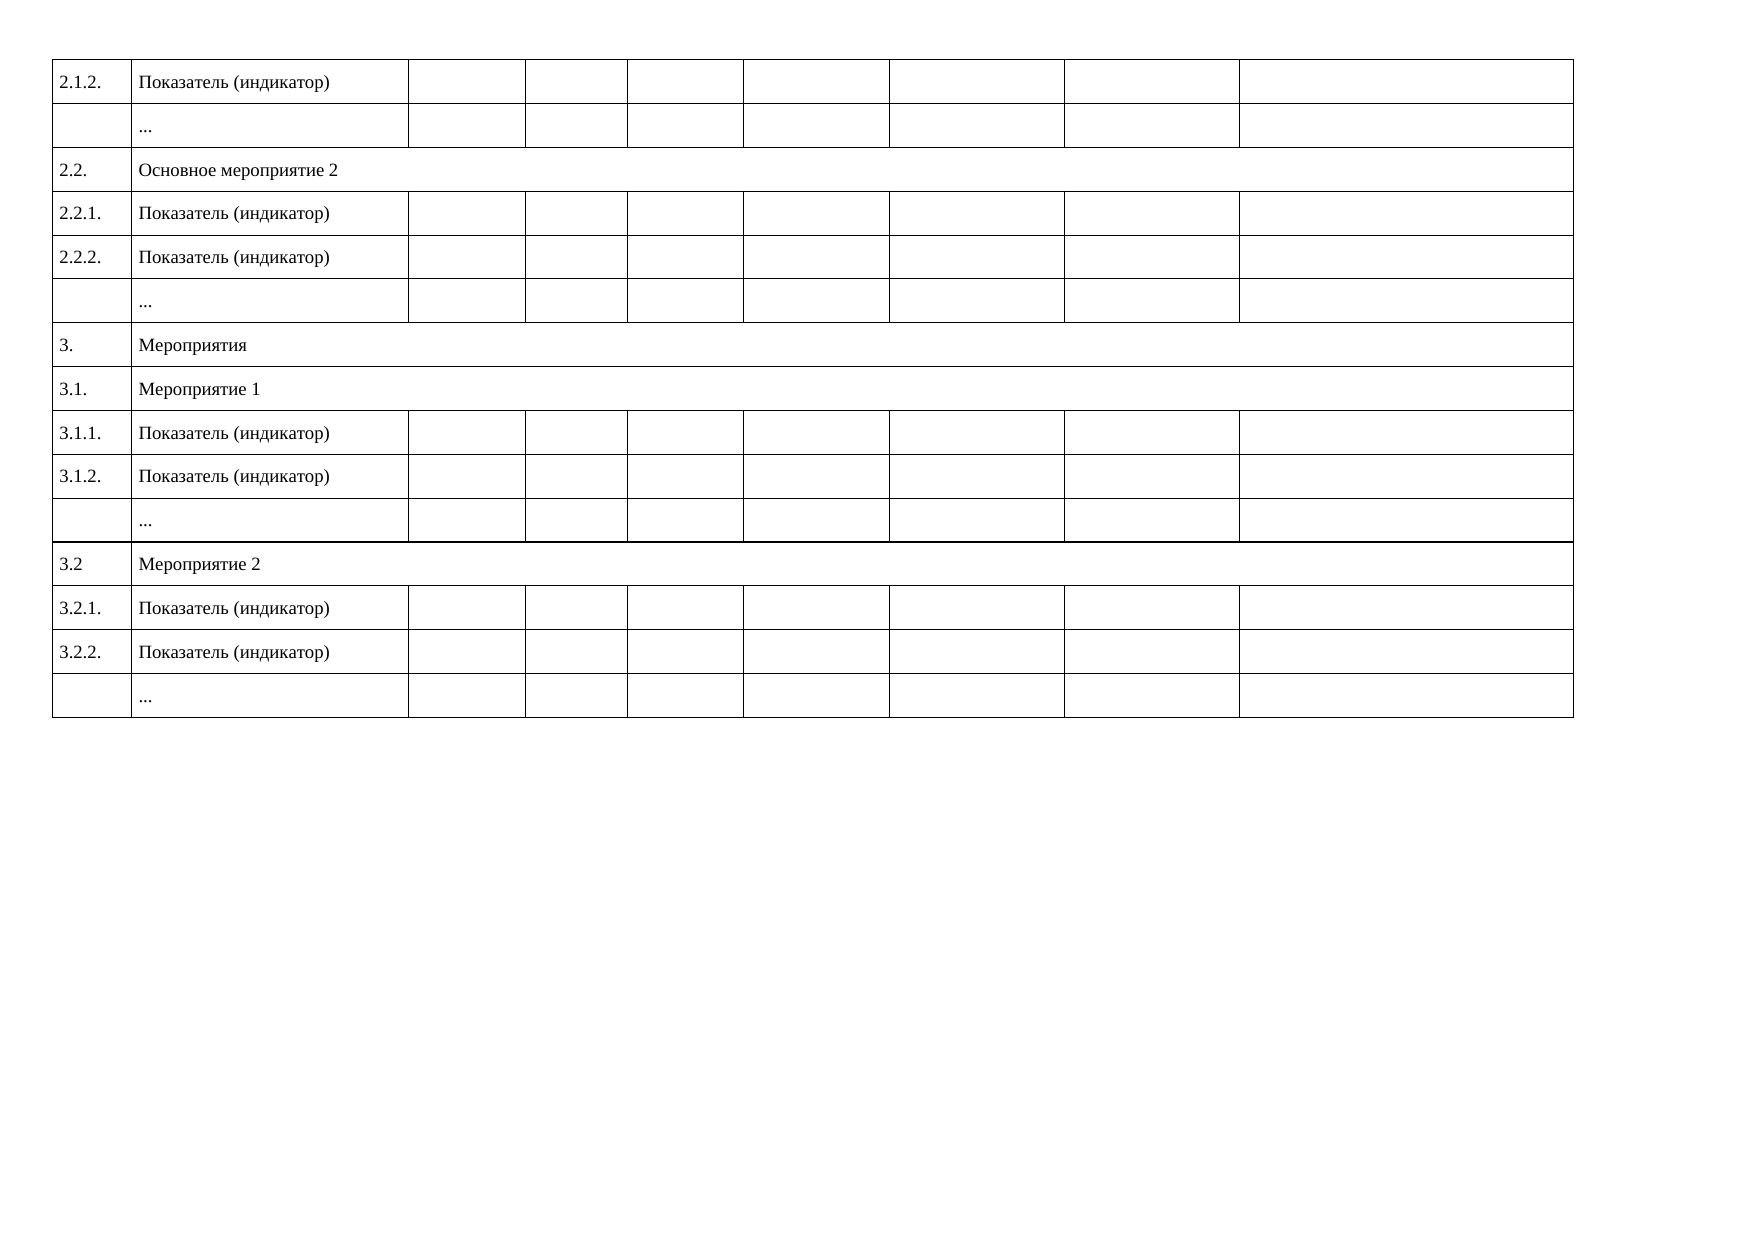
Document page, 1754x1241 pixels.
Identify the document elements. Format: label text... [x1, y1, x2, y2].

table_cell [744, 104, 889, 147]
table_cell [744, 279, 889, 322]
table_cell [526, 499, 627, 541]
table_cell [890, 279, 1064, 322]
table_cell Показатель (индикатор) [132, 411, 408, 454]
table_cell [409, 499, 525, 541]
table_cell [890, 411, 1064, 454]
table_cell 3.1.2. [53, 455, 131, 498]
table_cell Показатель (индикатор) [132, 630, 408, 673]
table_cell [53, 499, 131, 541]
table_cell 2.2.2. [53, 236, 131, 278]
table_cell Показатель (индикатор) [132, 236, 408, 278]
table_cell [526, 411, 627, 454]
table_cell [1065, 411, 1239, 454]
table_cell [890, 236, 1064, 278]
table_cell [744, 192, 889, 234]
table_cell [132, 60, 408, 103]
table_cell [890, 586, 1064, 629]
table_cell [744, 236, 889, 278]
table_cell [744, 60, 889, 103]
table_cell [409, 279, 525, 322]
table_cell [526, 60, 627, 103]
table_cell [1240, 630, 1573, 673]
table_cell [409, 236, 525, 278]
table_cell [890, 104, 1064, 147]
table_cell [409, 104, 525, 147]
table_cell [526, 674, 627, 717]
table_cell [628, 674, 743, 717]
table_cell 2.2.1. [53, 192, 131, 234]
table_cell [1065, 279, 1239, 322]
table_cell [1065, 499, 1239, 541]
table_cell 3.2.1. [53, 586, 131, 629]
table_cell Мероприятия [132, 323, 1573, 366]
table_cell [526, 236, 627, 278]
table_cell [526, 104, 627, 147]
table_cell [409, 455, 525, 498]
table_cell 3.1. [53, 367, 131, 410]
table_cell [628, 630, 743, 673]
table_cell ... [132, 499, 408, 541]
table_cell Показатель (индикатор) [132, 586, 408, 629]
table_cell [409, 411, 525, 454]
table_cell Основное мероприятие 2 [132, 148, 1573, 191]
table_cell Мероприятие 2 [132, 543, 1573, 585]
table_cell [628, 60, 743, 103]
table_cell Показатель (индикатор) [132, 455, 408, 498]
table_cell [628, 279, 743, 322]
table_cell [1240, 236, 1573, 278]
table_cell [526, 455, 627, 498]
table_cell ... [132, 279, 408, 322]
table_cell 3.2 [53, 543, 131, 585]
table_cell [409, 60, 525, 103]
table_cell [526, 630, 627, 673]
table_cell [1240, 192, 1573, 234]
table_cell [628, 411, 743, 454]
table_cell [526, 279, 627, 322]
table_cell [628, 499, 743, 541]
table_cell [526, 586, 627, 629]
table_cell [890, 499, 1064, 541]
table_cell [53, 279, 131, 322]
table_cell 2.1.2. [53, 60, 131, 103]
table_cell [628, 236, 743, 278]
table_cell [1065, 630, 1239, 673]
table_cell 3.1.1. [53, 411, 131, 454]
table_cell [890, 630, 1064, 673]
table_cell [890, 674, 1064, 717]
table_cell [53, 674, 131, 717]
table_cell [526, 192, 627, 234]
table_cell Показатель (индикатор) [132, 192, 408, 234]
table_cell Мероприятие 1 [132, 367, 1573, 410]
table_cell [409, 192, 525, 234]
table_cell [890, 192, 1064, 234]
table_cell [53, 104, 131, 147]
table_cell [1065, 192, 1239, 234]
table_cell [890, 60, 1064, 103]
table_cell [1065, 455, 1239, 498]
table_cell [1065, 586, 1239, 629]
table_cell [1065, 236, 1239, 278]
table_cell [890, 455, 1064, 498]
table_cell [744, 674, 889, 717]
table_cell 3. [53, 323, 131, 366]
table_cell [409, 630, 525, 673]
table_cell [1240, 104, 1573, 147]
table_cell [1240, 279, 1573, 322]
table_cell [744, 499, 889, 541]
table_cell 2.2. [53, 148, 131, 191]
table_cell [409, 586, 525, 629]
table_cell [1240, 586, 1573, 629]
table_cell [1065, 60, 1239, 103]
table_cell [744, 455, 889, 498]
table_cell [744, 586, 889, 629]
table_cell [744, 411, 889, 454]
table_cell 3.2.2. [53, 630, 131, 673]
table_cell [1240, 60, 1573, 103]
table_cell [1240, 455, 1573, 498]
table_cell [628, 586, 743, 629]
table_cell [628, 455, 743, 498]
table_cell [1240, 674, 1573, 717]
table_cell [628, 192, 743, 234]
table_cell [1065, 104, 1239, 147]
table_cell [1240, 499, 1573, 541]
table_cell [409, 674, 525, 717]
table_cell [1065, 674, 1239, 717]
table_cell ... [132, 104, 408, 147]
table_cell [628, 104, 743, 147]
table_cell [1240, 411, 1573, 454]
table_cell ... [132, 674, 408, 717]
table_cell [744, 630, 889, 673]
